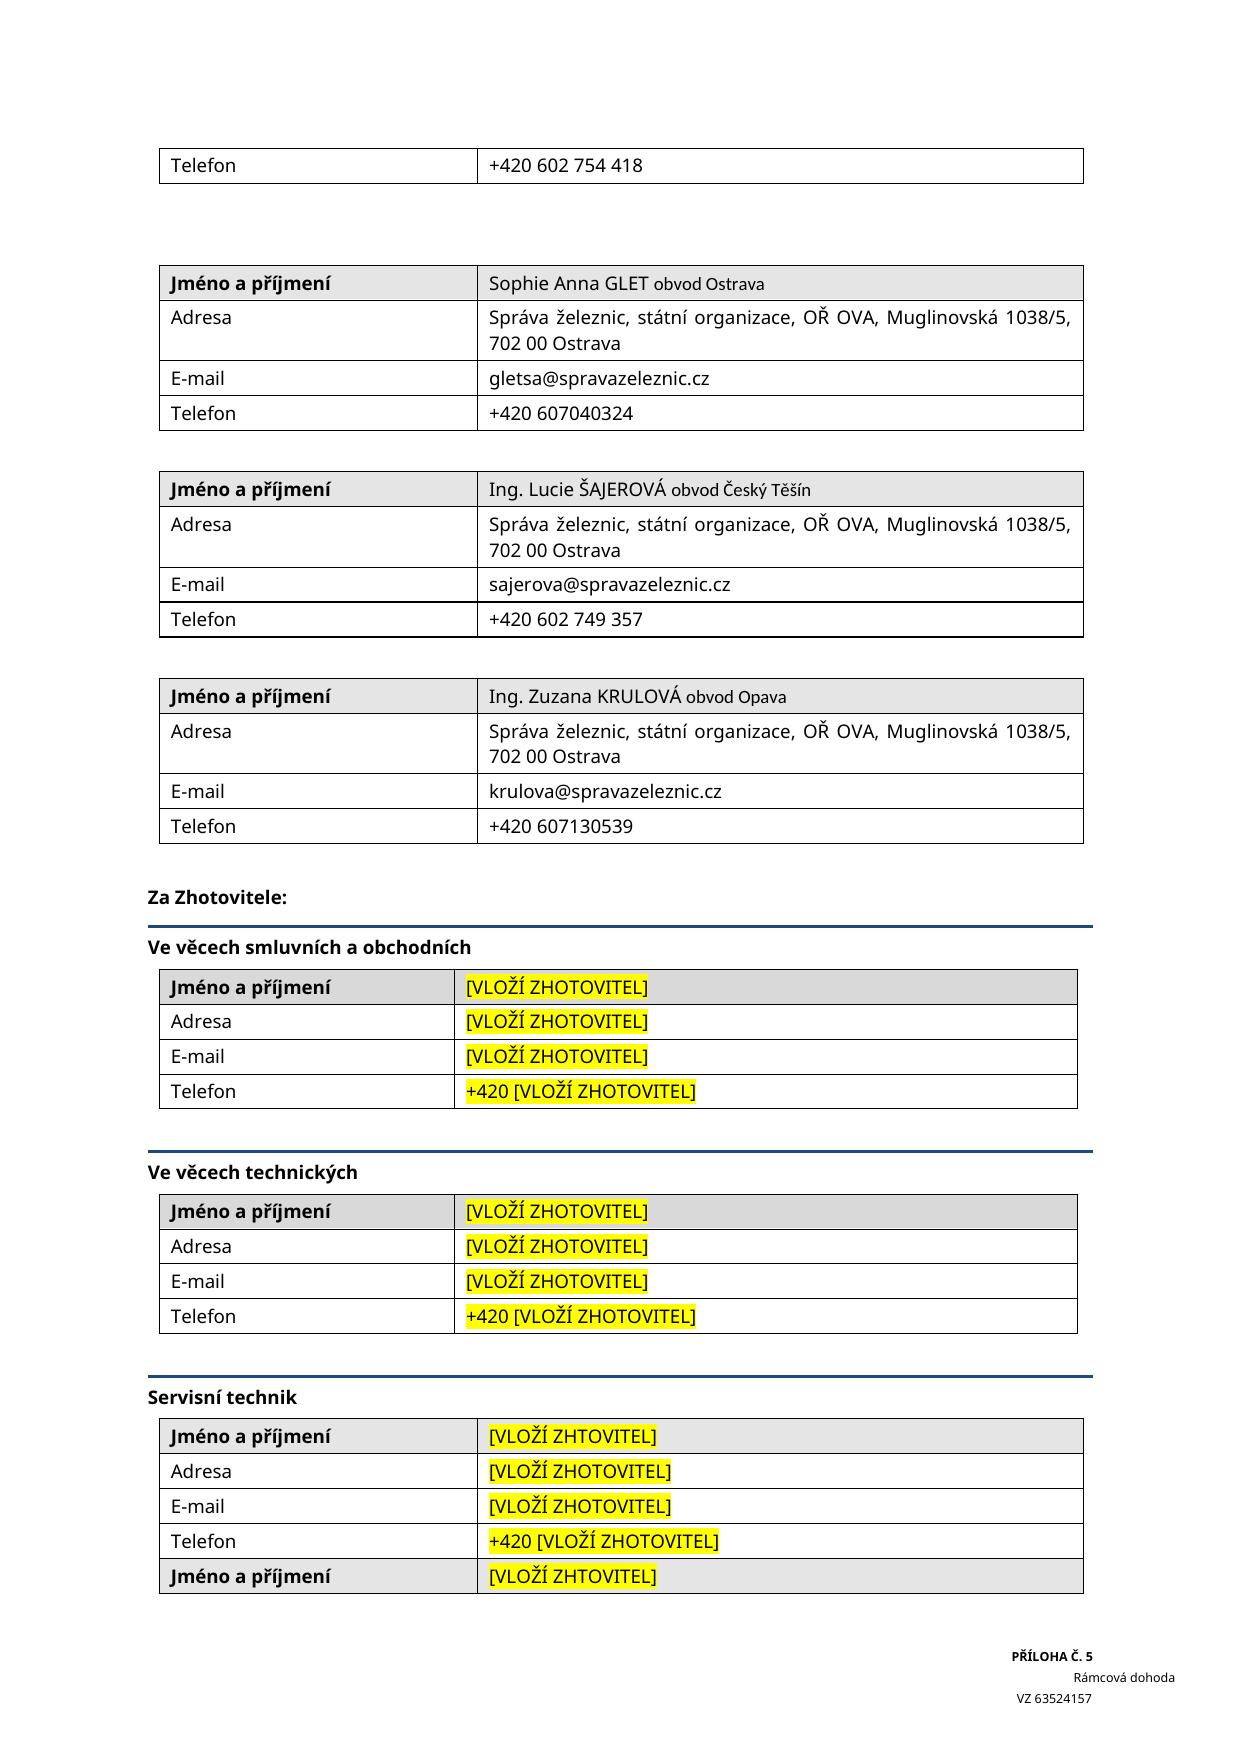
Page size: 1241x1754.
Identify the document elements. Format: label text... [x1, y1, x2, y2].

text Ve věcech technických [148, 1153, 1093, 1185]
table_cell Telefon [160, 1524, 477, 1558]
table_cell Telefon [160, 1299, 454, 1333]
table_header Jméno a příjmení [160, 266, 477, 299]
text Za Zhotovitele: [148, 884, 1093, 910]
table_cell [VLOŽÍ ZHOTOVITEL] [455, 1005, 1077, 1038]
table_header Jméno a příjmení [160, 472, 477, 506]
table_cell Adresa [160, 1454, 477, 1488]
table_cell [VLOŽÍ ZHTOVITEL] [478, 1559, 1083, 1593]
table_cell E-mail [160, 1264, 454, 1298]
table_cell Jméno a příjmení [160, 1559, 477, 1593]
table_header Ing. Lucie ŠAJEROVÁ obvod Český Těšín [478, 472, 1083, 506]
table_cell E-mail [160, 1489, 477, 1523]
table_header [VLOŽÍ ZHTOVITEL] [478, 1419, 1083, 1453]
table_header Jméno a příjmení [160, 1195, 454, 1228]
table_header Jméno a příjmení [160, 970, 454, 1004]
table_cell +420 607040324 [478, 396, 1083, 430]
table_cell [VLOŽÍ ZHOTOVITEL] [478, 1489, 1083, 1523]
table_header [VLOŽÍ ZHOTOVITEL] [455, 1195, 1077, 1228]
table_cell Adresa [160, 301, 477, 360]
table_cell krulova@spravazeleznic.cz [478, 774, 1083, 808]
table_cell [VLOŽÍ ZHOTOVITEL] [455, 1040, 1077, 1073]
table_header Ing. Zuzana KRULOVÁ obvod Opava [478, 679, 1083, 713]
table_cell [VLOŽÍ ZHOTOVITEL] [455, 1230, 1077, 1263]
table_cell +420 [VLOŽÍ ZHOTOVITEL] [455, 1299, 1077, 1333]
table_header Jméno a příjmení [160, 679, 477, 713]
text Ve věcech smluvních a obchodních [148, 928, 1093, 960]
table_cell Správa železnic, státní organizace, OŘ OVA, Muglinovská 1038/5, 702 00 Ostrava [478, 507, 1083, 567]
table_cell +420 [VLOŽÍ ZHOTOVITEL] [455, 1075, 1077, 1108]
table_cell E-mail [160, 774, 477, 808]
table_cell +420 602 754 418 [478, 149, 1083, 182]
table_cell Telefon [160, 603, 477, 636]
table_cell E-mail [160, 361, 477, 395]
table_cell gletsa@spravazeleznic.cz [478, 361, 1083, 395]
table_cell Telefon [160, 809, 477, 843]
table_cell E-mail [160, 568, 477, 601]
table_cell [VLOŽÍ ZHOTOVITEL] [478, 1454, 1083, 1488]
table_cell Telefon [160, 1075, 454, 1108]
table_cell Adresa [160, 714, 477, 773]
table_cell Telefon [160, 396, 477, 430]
table_cell sajerova@spravazeleznic.cz [478, 568, 1083, 601]
table_cell E-mail [160, 1040, 454, 1073]
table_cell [478, 301, 1083, 360]
table_header [VLOŽÍ ZHOTOVITEL] [455, 970, 1077, 1004]
table_cell +420 602 749 357 [478, 603, 1083, 636]
table_header Sophie Anna GLET obvod Ostrava [478, 266, 1083, 299]
table_cell Správa železnic, státní organizace, OŘ OVA, Muglinovská 1038/5, 702 00 Ostrava [478, 714, 1083, 773]
table_cell Adresa [160, 507, 477, 567]
table_cell +420 607130539 [478, 809, 1083, 843]
table_cell Adresa [160, 1005, 454, 1038]
table_cell [VLOŽÍ ZHOTOVITEL] [455, 1264, 1077, 1298]
table_cell Adresa [160, 1230, 454, 1263]
text Servisní technik [148, 1378, 1093, 1409]
table_header Jméno a příjmení [160, 1419, 477, 1453]
table_cell +420 [VLOŽÍ ZHOTOVITEL] [478, 1524, 1083, 1558]
table_cell Telefon [160, 149, 477, 182]
